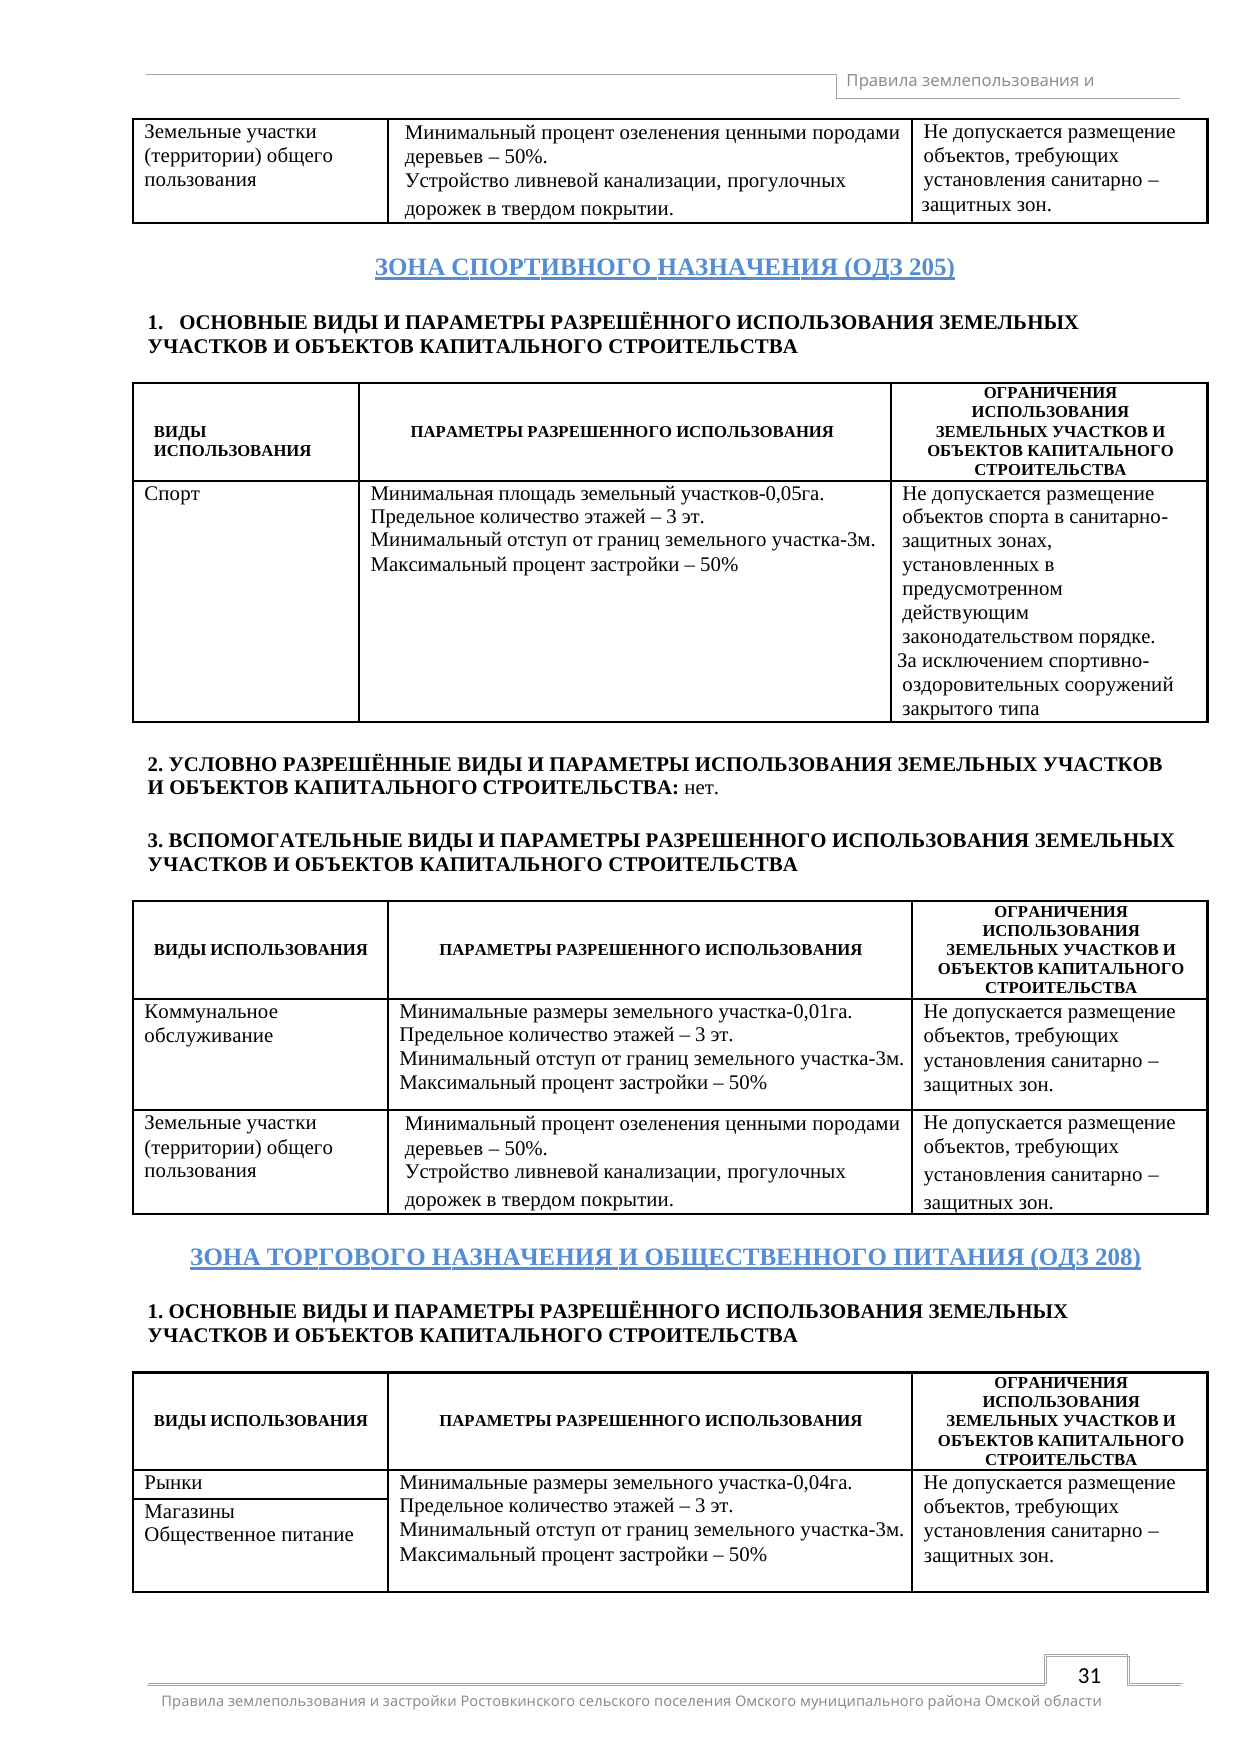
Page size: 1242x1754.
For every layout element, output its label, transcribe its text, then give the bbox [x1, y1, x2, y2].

table_cell Рынки [134, 1471, 387, 1498]
table_cell Минимальные размеры земельного участка-0,01га. Предельное количество этажей – 3 эт. Минимальный отступ от границ земельного участка-3м. Максимальный процент застройки – 50% [389, 1000, 911, 1109]
table_cell Не допускается размещение объектов, требующих установления санитарно – защитных зон. [913, 1111, 1206, 1212]
table_cell Минимальный процент озеленения ценными породами деревьев – 50%. Устройство ливневой канализации, прогулочных дорожек в твердом покрытии. [389, 120, 911, 222]
table_cell Не допускается размещение объектов, требующих установления санитарно – защитных зон. [913, 1471, 1206, 1591]
table_header ПАРАМЕТРЫ РАЗРЕШЕННОГО ИСПОЛЬЗОВАНИЯ [389, 902, 911, 998]
text ЗОНА СПОРТИВНОГО НАЗНАЧЕНИЯ (ОДЗ 205) [374, 252, 1227, 280]
table_cell Земельные участки (территории) общего пользования [134, 1111, 387, 1212]
table_cell Минимальный процент озеленения ценными породами деревьев – 50%. Устройство ливневой канализации, прогулочных дорожек в твердом покрытии. [389, 1111, 911, 1212]
table_header ВИДЫ ИСПОЛЬЗОВАНИЯ [134, 1374, 387, 1469]
text 1. ОСНОВНЫЕ ВИДЫ И ПАРАМЕТРЫ РАЗРЕШЁННОГО ИСПОЛЬЗОВАНИЯ ЗЕМЕЛЬНЫХ УЧАСТКОВ И ОБЪЕКТОВ КАПИТАЛЬНОГО СТРОИТЕЛЬСТВА [147, 309, 1082, 358]
table_header ПАРАМЕТРЫ РАЗРЕШЕННОГО ИСПОЛЬЗОВАНИЯ [389, 1374, 911, 1469]
table_cell Земельные участки (территории) общего пользования [134, 120, 387, 222]
table_header ПАРАМЕТРЫ РАЗРЕШЕННОГО ИСПОЛЬЗОВАНИЯ [360, 384, 890, 479]
text 1. ОСНОВНЫЕ ВИДЫ И ПАРАМЕТРЫ РАЗРЕШЁННОГО ИСПОЛЬЗОВАНИЯ ЗЕМЕЛЬНЫХ УЧАСТКОВ И ОБЪЕКТОВ КАПИТАЛЬНОГО СТРОИТЕЛЬСТВА [147, 1299, 1082, 1347]
table_header ОГРАНИЧЕНИЯ ИСПОЛЬЗОВАНИЯ ЗЕМЕЛЬНЫХ УЧАСТКОВ И ОБЪЕКТОВ КАПИТАЛЬНОГО СТРОИТЕЛЬСТВА [913, 902, 1206, 998]
table_header ВИДЫ ИСПОЛЬЗОВАНИЯ [134, 384, 358, 479]
table_cell Минимальная площадь земельный участков-0,05га. Предельное количество этажей – 3 эт. Минимальный отступ от границ земельного участка-3м. Максимальный процент застройки – 50% [360, 482, 890, 721]
table_cell Магазины Общественное питание [134, 1500, 387, 1591]
table_cell Спорт [134, 482, 358, 721]
table_cell Коммунальное обслуживание [134, 1000, 387, 1109]
text ЗОНА ТОРГОВОГО НАЗНАЧЕНИЯ И ОБЩЕСТВЕННОГО ПИТАНИЯ (ОДЗ 208) [190, 1242, 1227, 1270]
table_cell Не допускается размещение объектов, требующих установления санитарно – защитных зон. [913, 1000, 1206, 1109]
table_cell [913, 120, 1206, 222]
table_cell Минимальные размеры земельного участка-0,04га. Предельное количество этажей – 3 эт. Минимальный отступ от границ земельного участка-3м. Максимальный процент застройки – 50% [389, 1471, 911, 1591]
text 2. УСЛОВНО РАЗРЕШЁННЫЕ ВИДЫ И ПАРАМЕТРЫ ИСПОЛЬЗОВАНИЯ ЗЕМЕЛЬНЫХ УЧАСТКОВ И ОБЪЕКТОВ КАПИТАЛЬНОГО СТРОИТЕЛЬСТВА: нет. [147, 752, 1176, 799]
table_header ОГРАНИЧЕНИЯ ИСПОЛЬЗОВАНИЯ ЗЕМЕЛЬНЫХ УЧАСТКОВ И ОБЪЕКТОВ КАПИТАЛЬНОГО СТРОИТЕЛЬСТВА [913, 1374, 1206, 1469]
table_header ВИДЫ ИСПОЛЬЗОВАНИЯ [134, 902, 387, 998]
text 3. ВСПОМОГАТЕЛЬНЫЕ ВИДЫ И ПАРАМЕТРЫ РАЗРЕШЕННОГО ИСПОЛЬЗОВАНИЯ ЗЕМЕЛЬНЫХ УЧАСТКОВ И ОБЪЕКТОВ КАПИТАЛЬНОГО СТРОИТЕЛЬСТВА [147, 829, 1187, 876]
table_header ОГРАНИЧЕНИЯ ИСПОЛЬЗОВАНИЯ ЗЕМЕЛЬНЫХ УЧАСТКОВ И ОБЪЕКТОВ КАПИТАЛЬНОГО СТРОИТЕЛЬСТВА [892, 384, 1206, 479]
